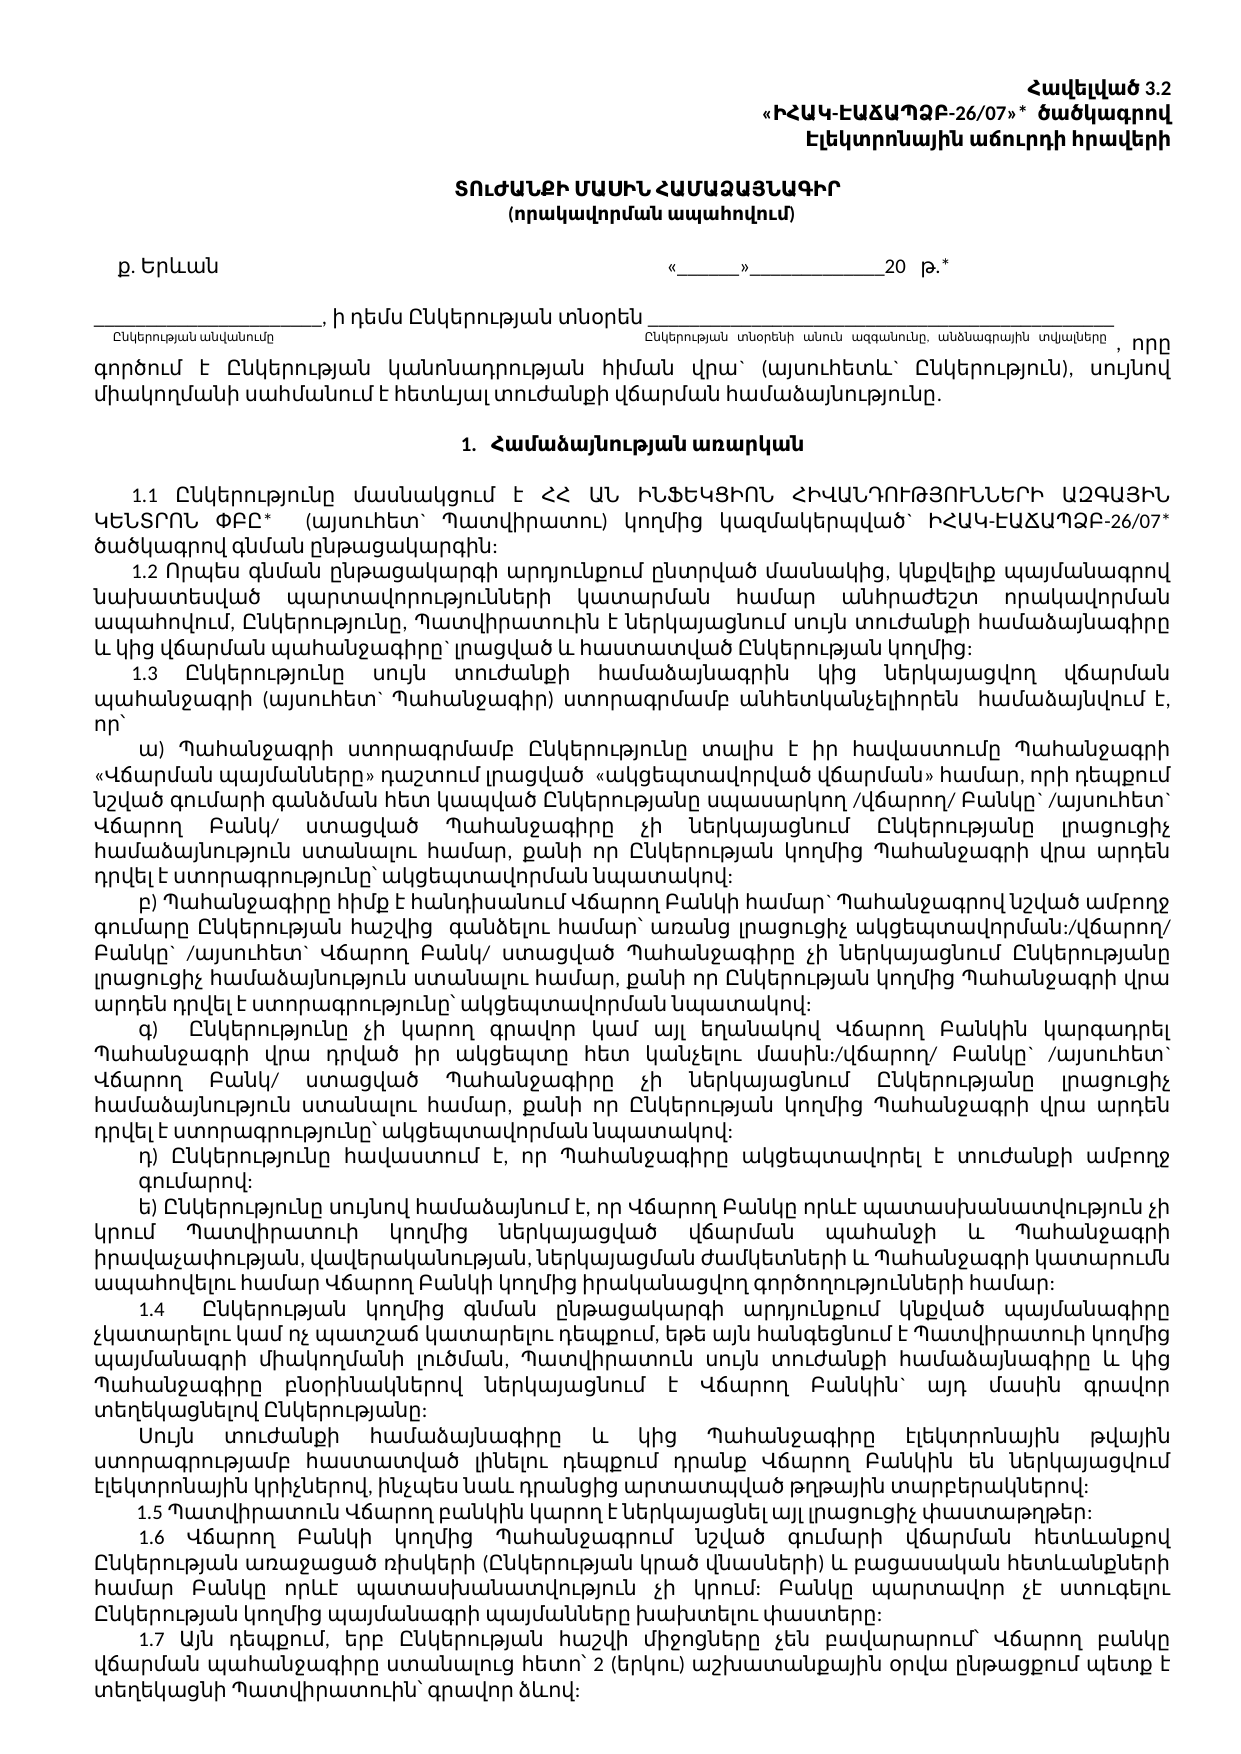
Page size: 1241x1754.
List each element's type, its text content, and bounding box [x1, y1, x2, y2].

text (որակավորման ապահովում) [94, 202, 1171, 225]
text 1.4 Ընկերության կողմից գնման ընթացակարգի արդյունքում կնքված պայմանագիրը չկատարելու կամ ոչ պատշաճ կատարելու դեպքում, եթե այն հանգեցնում է Պատվիրատուի կողմից պայմանագրի միակողմանի լուծման, Պատվիրատուն սույն տուժանքի համաձայնագիրը և կից Պահանջագիրը բնօրինակներով ներկայացնում է Վճարող Բանկին` այդ մասին գրավոր տեղեկացնելով Ընկերությանը: [94, 1296, 1171, 1423]
text «ԻՀԱԿ-ԷԱՃԱՊՁԲ-26/07»* ծածկագրով [94, 100, 1171, 126]
text 1. Համաձայնության առարկան [94, 432, 1171, 457]
text 1.6 Վճարող Բանկի կողմից Պահանջագրում նշված գումարի վճարման հետևանքով Ընկերության առաջացած ռիսկերի (Ընկերության կրած վնասների) և բացասական հետևանքների համար Բանկը որևէ պատասխանատվություն չի կրում: Բանկը պարտավոր չէ ստուգելու Ընկերության կողմից պայմանագրի պայմանները խախտելու փաստերը: [94, 1524, 1171, 1626]
text Սույն տուժանքի համաձայնագիրը և կից Պահանջագիրը էլեկտրոնային թվային ստորագրությամբ հաստատված լինելու դեպքում դրանք Վճարող Բանկին են ներկայացվում էլեկտրոնային կրիչներով, ինչպես նաև դրանցից արտատպված թղթային տարբերակներով: [94, 1423, 1171, 1499]
text ե) Ընկերությունը սույնով համաձայնում է, որ Վճարող Բանկը որևէ պատասխանատվություն չի կրում Պատվիրատուի կողմից ներկայացված վճարման պահանջի և Պահանջագրի իրավաչափության, վավերականության, ներկայացման ժամկետների և Պահանջագրի կատարումն ապահովելու համար Վճարող Բանկի կողմից իրականացվող գործողությունների համար: [94, 1194, 1171, 1296]
text 1.7 Այն դեպքում, երբ Ընկերության հաշվի միջոցները չեն բավարարում՝ Վճարող բանկը վճարման պահանջագիրը ստանալուց հետո՝ 2 (երկու) աշխատանքային օրվա ընթացքում պետք է տեղեկացնի Պատվիրատուին՝ գրավոր ձևով: [94, 1626, 1171, 1702]
text Ընկերության անվանումը Ընկերության տնօրենի անուն ազգանունը, անձնագրային տվյալները , որը գործում է Ընկերության կանոնադրության հիման վրա` (այսուհետև` Ընկերություն), սույնով միակողմանի սահմանում է հետևյալ տուժանքի վճարման համաձայնությունը. [94, 330, 1171, 406]
text ______________________, ի դեմս Ընկերության տնօրեն _____________________________________________ [94, 304, 1171, 330]
text ք. Երևան «______»_____________20 թ.* [94, 254, 1171, 279]
text դ) Ընկերությունը հավաստում է, որ Պահանջագիրը ակցեպտավորել է տուժանքի ամբողջ գումարով: [138, 1143, 1171, 1194]
text գ) Ընկերությունը չի կարող գրավոր կամ այլ եղանակով Վճարող Բանկին կարգադրել Պահանջագրի վրա դրված իր ակցեպտը հետ կանչելու մասին:/վճարող/ Բանկը` /այսուհետ` Վճարող Բանկ/ ստացված Պահանջագիրը չի ներկայացնում Ընկերությանը լրացուցիչ համաձայնություն ստանալու համար, քանի որ Ընկերության կողմից Պահանջագրի վրա արդեն դրվել է ստորագրությունը՝ ակցեպտավորման նպատակով: [94, 1016, 1171, 1143]
text 1.5 Պատվիրատուն Վճարող բանկին կարող է ներկայացնել այլ լրացուցիչ փաստաթղթեր: [94, 1499, 1171, 1524]
text 1.3 Ընկերությունը սույն տուժանքի համաձայնագրին կից ներկայացվող վճարման պահանջագրի (այսուհետ` Պահանջագիր) ստորագրմամբ անհետկանչելիորեն համաձայնվում է, որ՝ [94, 660, 1171, 737]
text ՏՈւԺԱՆՔԻ ՄԱՍԻՆ ՀԱՄԱՁԱՅՆԱԳԻՐ [94, 177, 1171, 202]
text ա) Պահանջագրի ստորագրմամբ Ընկերությունը տալիս է իր հավաստումը Պահանջագրի «Վճարման պայմանները» դաշտում լրացված «ակցեպտավորված վճարման» համար, որի դեպքում նշված գումարի գանձման հետ կապված Ընկերությանը սպասարկող /վճարող/ Բանկը` /այսուհետ` Վճարող Բանկ/ ստացված Պահանջագիրը չի ներկայացնում Ընկերությանը լրացուցիչ համաձայնություն ստանալու համար, քանի որ Ընկերության կողմից Պահանջագրի վրա արդեն դրվել է ստորագրությունը՝ ակցեպտավորման նպատակով: [94, 737, 1171, 889]
text բ) Պահանջագիրը հիմք է հանդիսանում Վճարող Բանկի համար` Պահանջագրով նշված ամբողջ գումարը Ընկերության հաշվից գանձելու համար՝ առանց լրացուցիչ ակցեպտավորման:/վճարող/ Բանկը` /այսուհետ` Վճարող Բանկ/ ստացված Պահանջագիրը չի ներկայացնում Ընկերությանը լրացուցիչ համաձայնություն ստանալու համար, քանի որ Ընկերության կողմից Պահանջագրի վրա արդեն դրվել է ստորագրությունը՝ ակցեպտավորման նպատակով: [94, 889, 1171, 1016]
text Հավելված 3.2 [94, 75, 1171, 100]
text Էլեկտրոնային աճուրդի հրավերի [94, 126, 1171, 151]
text 1.2 Որպես գնման ընթացակարգի արդյունքում ընտրված մասնակից, կնքվելիք պայմանագրով նախատեսված պարտավորությունների կատարման համար անհրաժեշտ որակավորման ապահովում, Ընկերությունը, Պատվիրատուին է ներկայացնում սույն տուժանքի համաձայնագիրը և կից վճարման պահանջագիրը` լրացված և հաստատված Ընկերության կողմից: [94, 559, 1171, 660]
text 1.1 Ընկերությունը մասնակցում է ՀՀ ԱՆ ԻՆՖԵԿՑԻՈՆ ՀԻՎԱՆԴՈՒԹՅՈՒՆՆԵՐԻ ԱԶԳԱՅԻՆ ԿԵՆՏՐՈՆ ՓԲԸ* (այսուհետ` Պատվիրատու) կողմից կազմակերպված` ԻՀԱԿ-ԷԱՃԱՊՁԲ-26/07* ծածկագրով գնման ընթացակարգին: [94, 482, 1171, 559]
